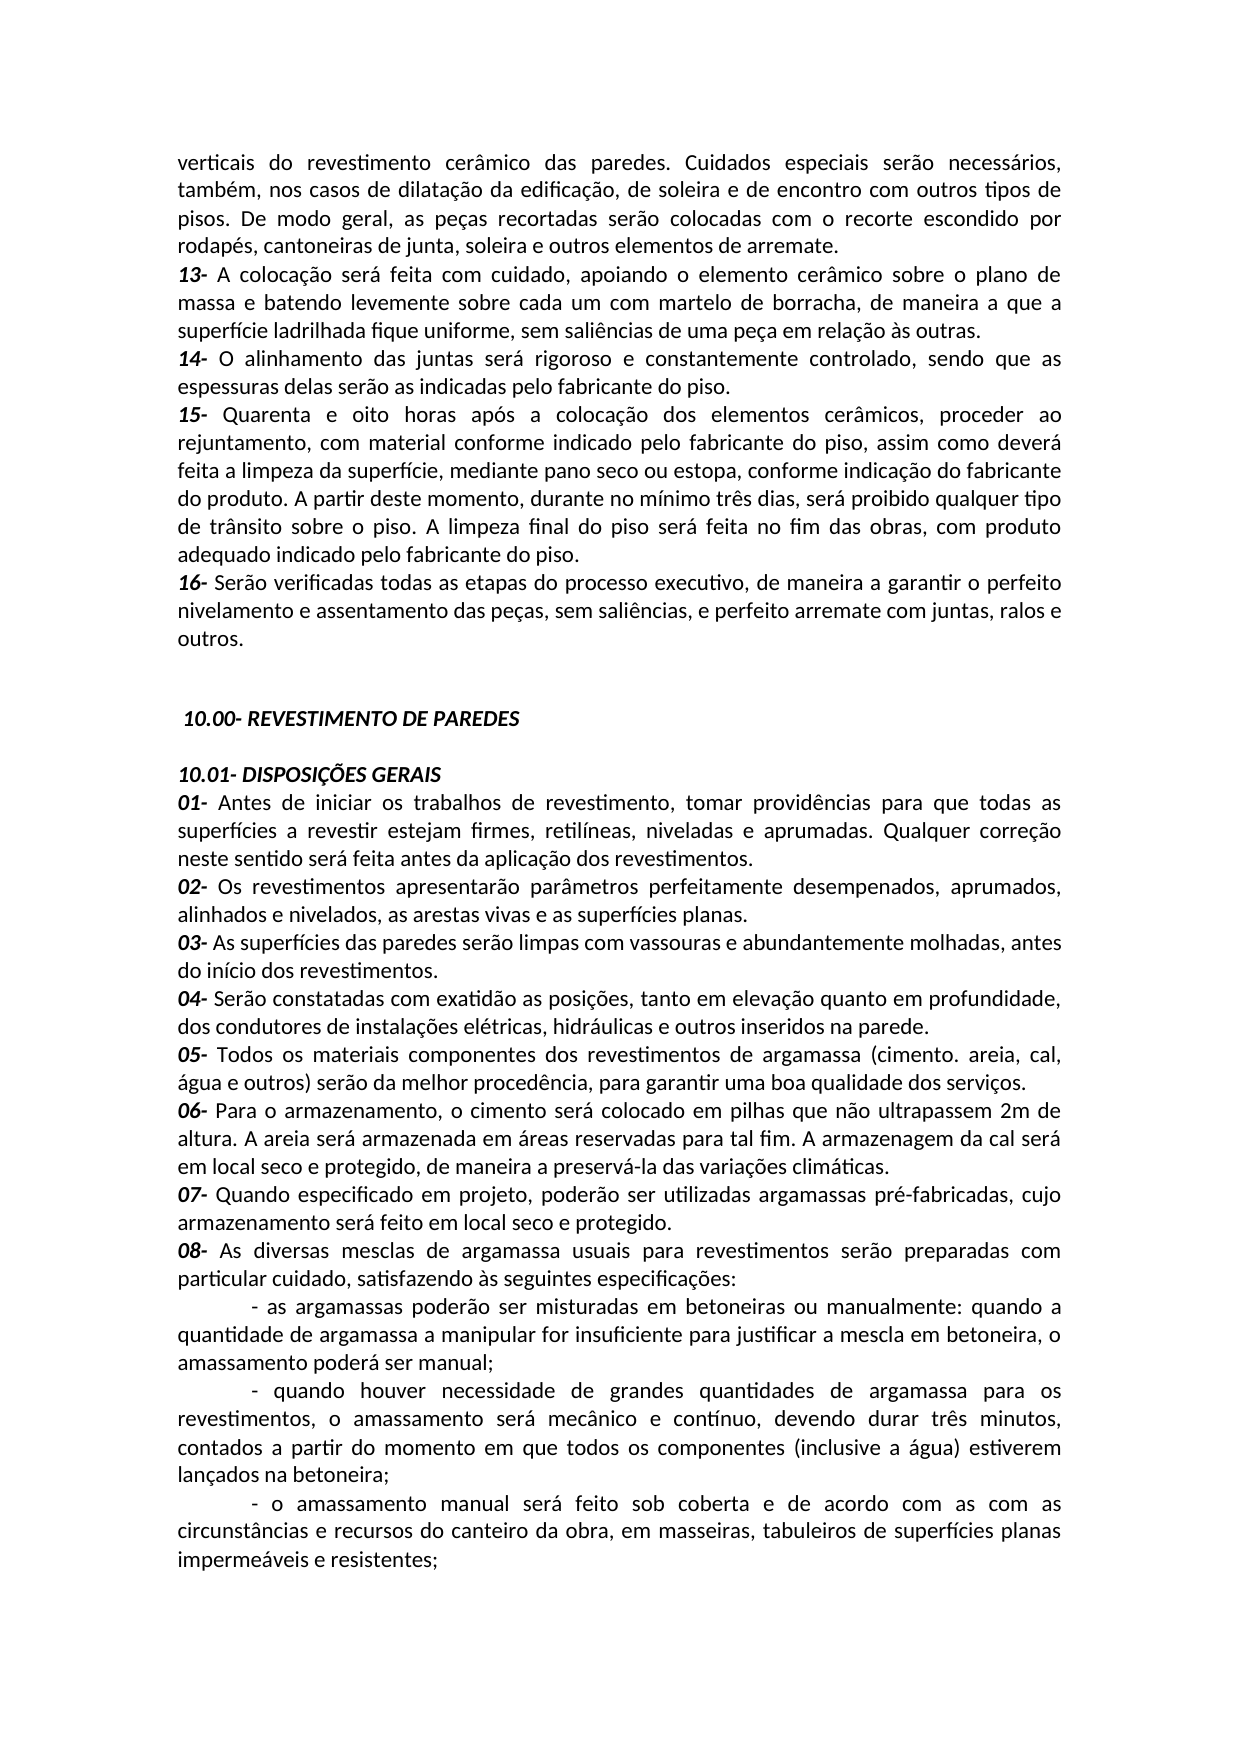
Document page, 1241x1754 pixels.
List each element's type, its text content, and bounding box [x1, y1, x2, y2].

text 06- Para o armazenamento, o cimento será colocado em pilhas que não ultrapassem 2m de altura. A areia será armazenada em áreas reservadas para tal fim. A armazenagem da cal será em local seco e protegido, de maneira a preservá-la das variações climáticas. [177, 1096, 1063, 1180]
text 04- Serão constatadas com exatidão as posições, tanto em elevação quanto em profundidade, dos condutores de instalações elétricas, hidráulicas e outros inseridos na parede. [177, 984, 1063, 1040]
text 13- A colocação será feita com cuidado, apoiando o elemento cerâmico sobre o plano de massa e batendo levemente sobre cada um com martelo de borracha, de maneira a que a superfície ladrilhada fique uniforme, sem saliências de uma peça em relação às outras. [177, 260, 1063, 344]
text 05- Todos os materiais componentes dos revestimentos de argamassa (cimento. areia, cal, água e outros) serão da melhor procedência, para garantir uma boa qualidade dos serviços. [177, 1040, 1063, 1096]
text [177, 148, 1063, 260]
text 16- Serão verificadas todas as etapas do processo executivo, de maneira a garantir o perfeito nivelamento e assentamento das peças, sem saliências, e perfeito arremate com juntas, ralos e outros. [177, 568, 1063, 652]
text 10.00- REVESTIMENTO DE PAREDES [177, 704, 1063, 732]
text - as argamassas poderão ser misturadas em betoneiras ou manualmente: quando a quantidade de argamassa a manipular for insuficiente para justificar a mescla em betoneira, o amassamento poderá ser manual; [177, 1292, 1063, 1377]
text 14- O alinhamento das juntas será rigoroso e constantemente controlado, sendo que as espessuras delas serão as indicadas pelo fabricante do piso. [177, 344, 1063, 400]
text 07- Quando especificado em projeto, poderão ser utilizadas argamassas pré-fabricadas, cujo armazenamento será feito em local seco e protegido. [177, 1180, 1063, 1236]
text 01- Antes de iniciar os trabalhos de revestimento, tomar providências para que todas as superfícies a revestir estejam firmes, retilíneas, niveladas e aprumadas. Qualquer correção neste sentido será feita antes da aplicação dos revestimentos. [177, 788, 1063, 872]
text - o amassamento manual será feito sob coberta e de acordo com as com as circunstâncias e recursos do canteiro da obra, em masseiras, tabuleiros de superfícies planas impermeáveis e resistentes; [177, 1489, 1063, 1573]
text - quando houver necessidade de grandes quantidades de argamassa para os revestimentos, o amassamento será mecânico e contínuo, devendo durar três minutos, contados a partir do momento em que todos os componentes (inclusive a água) estiverem lançados na betoneira; [177, 1377, 1063, 1489]
text 10.01- DISPOSIÇÕES GERAIS [177, 760, 1063, 788]
text 08- As diversas mesclas de argamassa usuais para revestimentos serão preparadas com particular cuidado, satisfazendo às seguintes especificações: [177, 1236, 1063, 1292]
text 03- As superfícies das paredes serão limpas com vassouras e abundantemente molhadas, antes do início dos revestimentos. [177, 928, 1063, 984]
text 15- Quarenta e oito horas após a colocação dos elementos cerâmicos, proceder ao rejuntamento, com material conforme indicado pelo fabricante do piso, assim como deverá feita a limpeza da superfície, mediante pano seco ou estopa, conforme indicação do fabricante do produto. A partir deste momento, durante no mínimo três dias, será proibido qualquer tipo de trânsito sobre o piso. A limpeza final do piso será feita no fim das obras, com produto adequado indicado pelo fabricante do piso. [177, 400, 1063, 568]
text 02- Os revestimentos apresentarão parâmetros perfeitamente desempenados, aprumados, alinhados e nivelados, as arestas vivas e as superfícies planas. [177, 872, 1063, 928]
